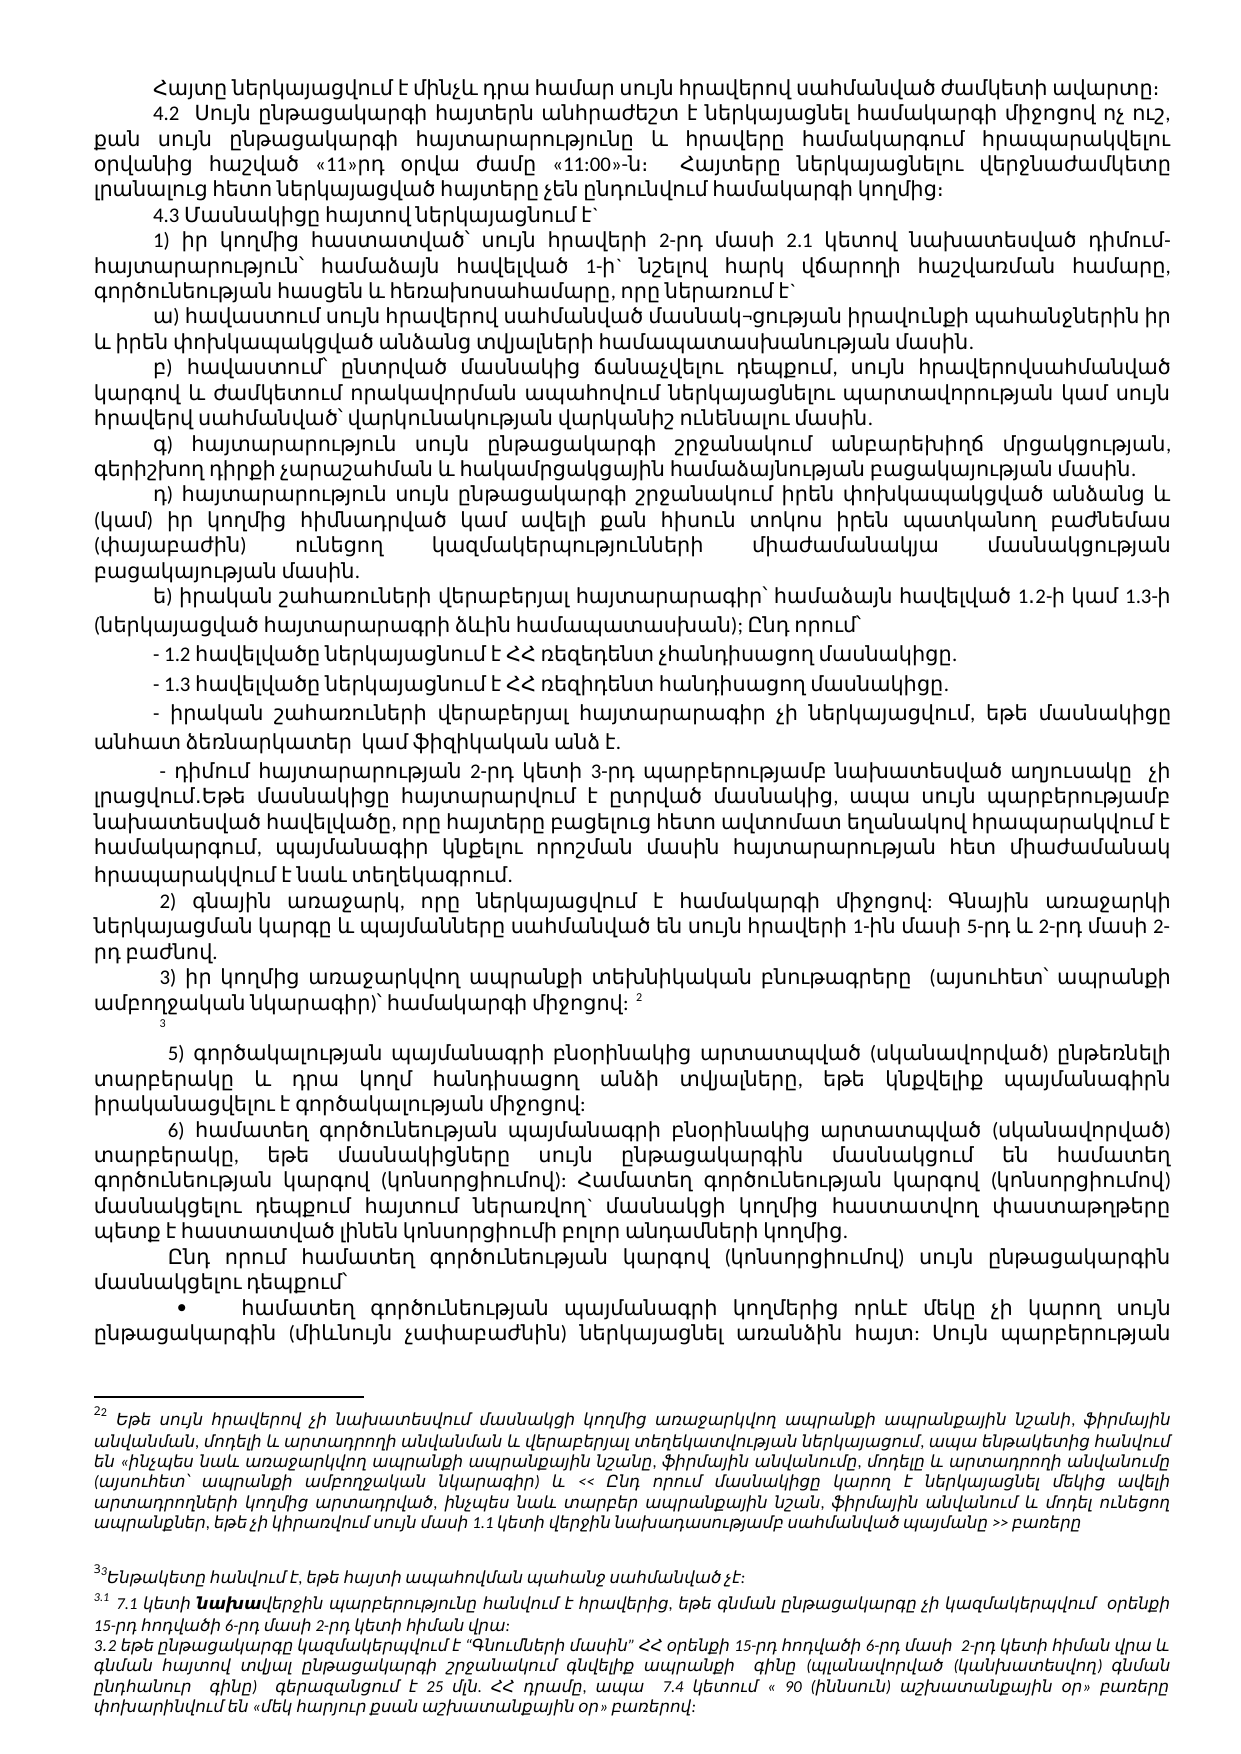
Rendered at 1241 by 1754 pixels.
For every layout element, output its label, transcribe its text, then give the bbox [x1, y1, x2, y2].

text - իրական շահառուների վերաբերյալ հայտարարագիր չի ներկայացվում, եթե մասնակիցը անհատ ձեռնարկատեր կամ ֆիզիկական անձ է. [94, 700, 1171, 754]
text 6) համատեղ գործունեության պայմանագրի բնօրինակից արտատպված (սկանավորված) տարբերակը, եթե մասնակիցները սույն ընթացակարգին մասնակցում են համատեղ գործունեության կարգով (կոնսորցիումով): Համատեղ գործունեության կարգով (կոնսորցիումով) մասնակցելու դեպքում հայտում ներառվող` մասնակցի կողմից հաստատվող փաստաթղթերը պետք է հաստատված լինեն կոնսորցիումի բոլոր անդամների կողմից. [94, 1117, 1171, 1244]
text 5) գործակալության պայմանագրի բնօրինակից արտատպված (սկանավորված) ընթեռնելի տարբերակը և դրա կողմ հանդիսացող անձի տվյալները, եթե կնքվելիք պայմանագիրն իրականացվելու է գործակալության միջոցով: [94, 1041, 1171, 1117]
text 3) իր կողմից առաջարկվող ապրանքի տեխնիկական բնութագրերը (այսուհետ՝ ապրանքի ամբողջական նկարագիր)՝ համակարգի միջոցով: 2 [94, 964, 1171, 1015]
text ե) իրական շահառուների վերաբերյալ հայտարարագիր՝ համաձայն հավելված 1․2-ի կամ 1.3-ի (ներկայացված հայտարարագրի ձևին համապատասխան); Ընդ որում՝ [94, 583, 1171, 638]
text - դիմում հայտարարության 2-րդ կետի 3-րդ պարբերությամբ նախատեսված աղյուսակը չի լրացվում․Եթե մասնակիցը հայտարարվում է ըտրված մասնակից, ապա սույն պարբերությամբ նախատեսված հավելվածը, որը հայտերը բացելուց հետո ավտոմատ եղանակով հրապարակվում է համակարգում, պայմանագիր կնքելու որոշման մասին հայտարարության հետ միաժամանակ հրապարակվում է նաև տեղեկագրում. [94, 758, 1171, 888]
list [94, 1295, 1171, 1346]
text Հայտը ներկայացվում է մինչև դրա համար սույն հրավերով սահմանված ժամկետի ավարտը։ [94, 75, 1171, 100]
text 1) իր կողմից հաստատված՝ սույն հրավերի 2-րդ մասի 2.1 կետով նախատեսված դիմում-հայտարարություն՝ համաձայն հավելված 1-ի` նշելով հարկ վճարողի հաշվառման համարը, գործունեության հասցեն և հեռախոսահամարը, որը ներառում է` [94, 227, 1171, 304]
text դ) հայտարարություն սույն ընթացակարգի շրջանակում իրեն փոխկապակցված անձանց և (կամ) իր կողմից հիմնադրված կամ ավելի քան հիսուն տոկոս իրեն պատկանող բաժնեմաս (փայաբաժին) ունեցող կազմակերպությունների միաժամանակյա մասնակցության բացակայության մասին. [94, 482, 1171, 583]
text 2) գնային առաջարկ, որը ներկայացվում է համակարգի միջոցով: Գնային առաջարկի ներկայացման կարգը և պայմանները սահմանված են սույն հրավերի 1-ին մասի 5-րդ և 2-րդ մասի 2-րդ բաժնով. [94, 888, 1171, 964]
text 4.3 Մասնակիցը հայտով ներկայացնում է` [94, 202, 1171, 227]
text 4.2 Սույն ընթացակարգի հայտերն անհրաժեշտ է ներկայացնել համակարգի միջոցով ոչ ուշ, քան սույն ընթացակարգի հայտարարությունը և հրավերը համակարգում հրապարակվելու օրվանից հաշված «11»րդ օրվա ժամը «11:00»-ն։ Հայտերը ներկայացնելու վերջնաժամկետը լրանալուց հետո ներկայացված հայտերը չեն ընդունվում համակարգի կողմից։ [94, 100, 1171, 202]
text գ) հայտարարություն սույն ընթացակարգի շրջանակում անբարեխիղճ մրցակցության, գերիշխող դիրքի չարաշահման և հակամրցակցային համաձայնության բացակայության մասին. [94, 431, 1171, 482]
text ա) հավաստում սույն հրավերով սահմանված մասնակ¬ցության իրավունքի պահանջներին իր և իրեն փոխկապակցված անձանց տվյալների համապատասխանության մասին. [94, 304, 1171, 354]
text - 1.3 հավելվածը ներկայացնում է ՀՀ ռեզիդենտ հանդիսացող մասնակիցը. [94, 671, 1171, 696]
text բ) հավաստում՝ ընտրված մասնակից ճանաչվելու դեպքում, սույն հրավերովսահմանված կարգով և ժամկետում որակավորման ապահովում ներկայացնելու պարտավորության կամ սույն հրավերվ սահմանված՝ վարկունակության վարկանիշ ունենալու մասին. [94, 354, 1171, 431]
text 3 [94, 1015, 1171, 1041]
text - 1.2 հավելվածը ներկայացնում է ՀՀ ռեզեդենտ չհանդիսացող մասնակիցը. [94, 642, 1171, 667]
text Ընդ որում համատեղ գործունեության կարգով (կոնսորցիումով) սույն ընթացակարգին մասնակցելու դեպքում՝ [94, 1244, 1171, 1295]
